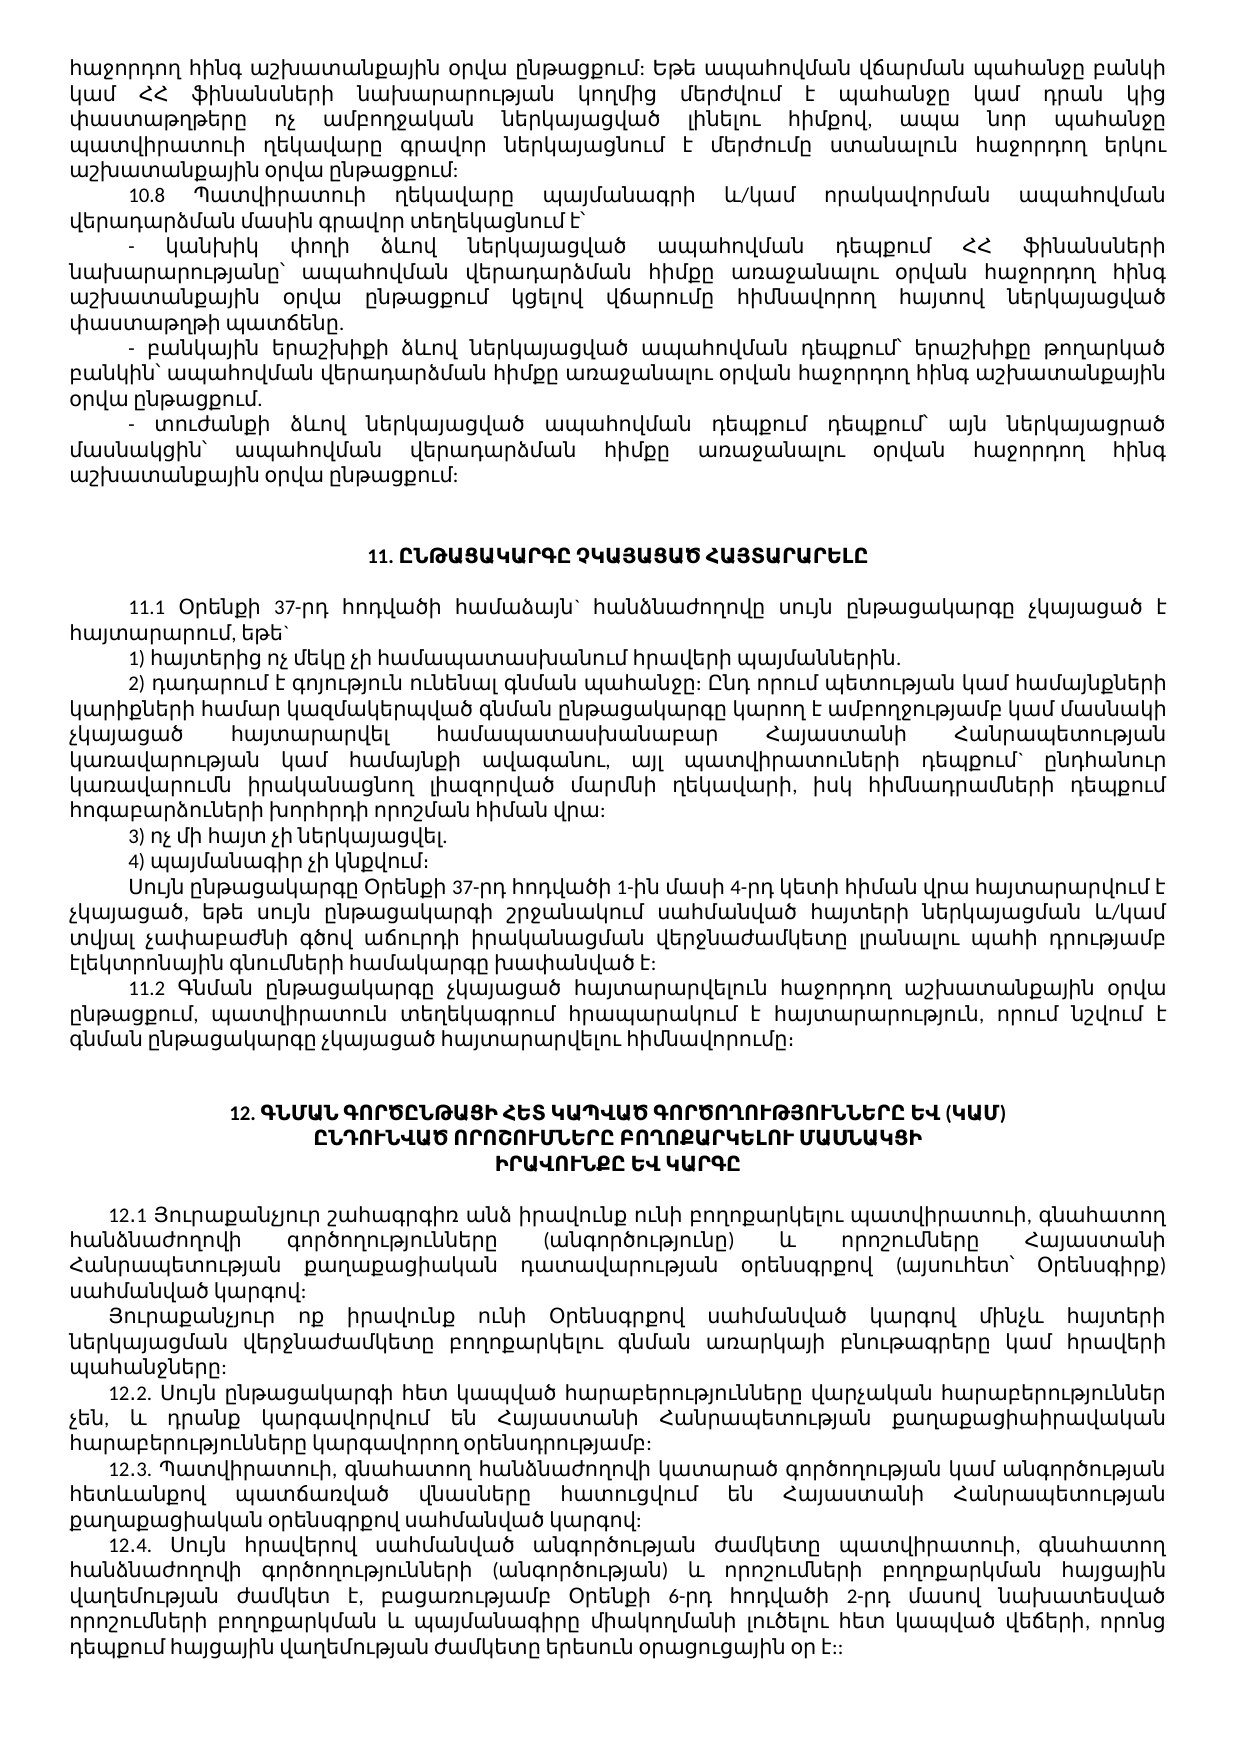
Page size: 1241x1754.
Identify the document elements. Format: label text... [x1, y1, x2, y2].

text 12․2. Սույն ընթացակարգի հետ կապված հարաբերությունները վարչական հարաբերություններ չեն, և դրանք կարգավորվում են Հայաստանի Հանրապետության քաղաքացիաիրավական հարաբերությունները կարգավորող օրենսդրությամբ: [69, 1380, 1167, 1456]
text 4) պայմանագիր չի կնքվում։ [69, 848, 1167, 874]
text 11. ԸՆԹԱՑԱԿԱՐԳԸ ՉԿԱՅԱՑԱԾ ՀԱՅՏԱՐԱՐԵԼԸ [69, 543, 1167, 569]
text - տուժանքի ձևով ներկայացված ապահովման դեպքում դեպքում՝ այն ներկայացրած մասնակցին՝ ապահովման վերադարձման հիմքը առաջանալու օրվան հաջորդող հինգ աշխատանքային օրվա ընթացքում: [69, 411, 1167, 488]
text - բանկային երաշխիքի ձևով ներկայացված ապահովման դեպքում՝ երաշխիքը թողարկած բանկին՝ ապահովման վերադարձման հիմքը առաջանալու օրվան հաջորդող հինգ աշխատանքային օրվա ընթացքում. [69, 335, 1167, 411]
text 12․1 Յուրաքանչյուր շահագրգիռ անձ իրավունք ունի բողոքարկելու պատվիրատուի, գնահատող հանձնաժողովի գործողությունները (անգործությունը) և որոշումները Հայաստանի Հանրապետության քաղաքացիական դատավարության օրենսգրքով (այսուհետ՝ Օրենսգիրք) սահմանված կարգով: [69, 1202, 1167, 1303]
text 1) հայտերից ոչ մեկը չի համապատասխանում հրավերի պայմաններին. [69, 645, 1167, 671]
text 10.7 Պատվիրատուի ղեկավարը պայմանագրի և որակավորման ապահովման վճարման պահանջը բանկին, իսկ կանխիկ փողի ձևով ներկայացված ապահովման դեպքում՝ ՀՀ ֆինանսների նախարարություն, ներկայացնում է գրավոր՝ ապահովման վճարման հիմքը առաջանալու օրվան հաջորդող հինգ աշխատանքային օրվա ընթացքում: Եթե ապահովման վճարման պահանջը բանկի կամ ՀՀ ֆինանսների նախարարության կողմից մերժվում է պահանջը կամ դրան կից փաստաթղթերը ոչ ամբողջական ներկայացված լինելու հիմքով, ապա նոր պահանջը պատվիրատուի ղեկավարը գրավոր ներկայացնում է մերժումը ստանալուն հաջորդող երկու աշխատանքային օրվա ընթացքում: [69, 56, 1167, 183]
text - կանխիկ փողի ձևով ներկայացված ապահովման դեպքում ՀՀ ֆինանսների նախարարությանը՝ ապահովման վերադարձման հիմքը առաջանալու օրվան հաջորդող հինգ աշխատանքային օրվա ընթացքում կցելով վճարումը հիմնավորող հայտով ներկայացված փաստաթղթի պատճենը. [69, 233, 1167, 335]
text 12․3. Պատվիրատուի, գնահատող հանձնաժողովի կատարած գործողության կամ անգործության հետևանքով պատճառված վնասները հատուցվում են Հայաստանի Հանրապետության քաղաքացիական օրենսգրքով սահմանված կարգով: [69, 1456, 1167, 1532]
text 3) ոչ մի հայտ չի ներկայացվել. [69, 823, 1167, 848]
text 10.8 Պատվիրատուի ղեկավարը պայմանագրի և/կամ որակավորման ապահովման վերադարձման մասին գրավոր տեղեկացնում է՝ [69, 183, 1167, 233]
text ԻՐԱՎՈՒՆՔԸ ԵՎ ԿԱՐԳԸ [69, 1151, 1167, 1176]
text Յուրաքանչյուր ոք իրավունք ունի Օրենսգրքով սահմանված կարգով մինչև հայտերի ներկայացման վերջնաժամկետը բողոքարկելու գնման առարկայի բնութագրերը կամ հրավերի պահանջները: [69, 1303, 1167, 1380]
text ԸՆԴՈՒՆՎԱԾ ՈՐՈՇՈՒՄՆԵՐԸ ԲՈՂՈՔԱՐԿԵԼՈՒ ՄԱՍՆԱԿՑԻ [69, 1126, 1167, 1151]
text 11.2 Գնման ընթացակարգը չկայացած հայտարարվելուն հաջորդող աշխատանքային օրվա ընթացքում, պատվիրատուն տեղեկագրում հրապարակում է հայտարարություն, որում նշվում է գնման ընթացակարգը չկայացած հայտարարվելու հիմնավորումը։ [69, 976, 1167, 1052]
text 2) դադարում է գոյություն ունենալ գնման պահանջը: Ընդ որում պետության կամ համայնքների կարիքների համար կազմակերպված գնման ընթացակարգը կարող է ամբողջությամբ կամ մասնակի չկայացած հայտարարվել համապատասխանաբար Հայաստանի Հանրապետության կառավարության կամ համայնքի ավագանու, այլ պատվիրատուների դեպքում` ընդհանուր կառավարումն իրականացնող լիազորված մարմնի ղեկավարի, իսկ հիմնադրամների դեպքում հոգաբարձուների խորհրդի որոշման հիման վրա: [69, 671, 1167, 823]
text 12. ԳՆՄԱՆ ԳՈՐԾԸՆԹԱՑԻ ՀԵՏ ԿԱՊՎԱԾ ԳՈՐԾՈՂՈՒԹՅՈՒՆՆԵՐԸ ԵՎ (ԿԱՄ) [69, 1100, 1167, 1126]
text Սույն ընթացակարգը Օրենքի 37-րդ հոդվածի 1-ին մասի 4-րդ կետի հիման վրա հայտարարվում է չկայացած, եթե սույն ընթացակարգի շրջանակում սահմանված հայտերի ներկայացման և/կամ տվյալ չափաբաժնի գծով աճուրդի իրականացման վերջնաժամկետը լրանալու պահի դրությամբ էլեկտրոնային գնումների համակարգը խափանված է: [69, 874, 1167, 976]
text 12․4. Սույն հրավերով սահմանված անգործության ժամկետը պատվիրատուի, գնահատող հանձնաժողովի գործողությունների (անգործության) և որոշումների բողոքարկման հայցային վաղեմության ժամկետ է, բացառությամբ Օրենքի 6-րդ հոդվածի 2-րդ մասով նախատեսված որոշումների բողոքարկման և պայմանագիրը միակողմանի լուծելու հետ կապված վեճերի, որոնց դեպքում հայցային վաղեմության ժամկետը երեսուն օրացուցային օր է:: [69, 1532, 1167, 1659]
text 11.1 Օրենքի 37-րդ հոդվածի համաձայն` հանձնաժողովը սույն ընթացակարգը չկայացած է հայտարարում, եթե` [69, 594, 1167, 645]
